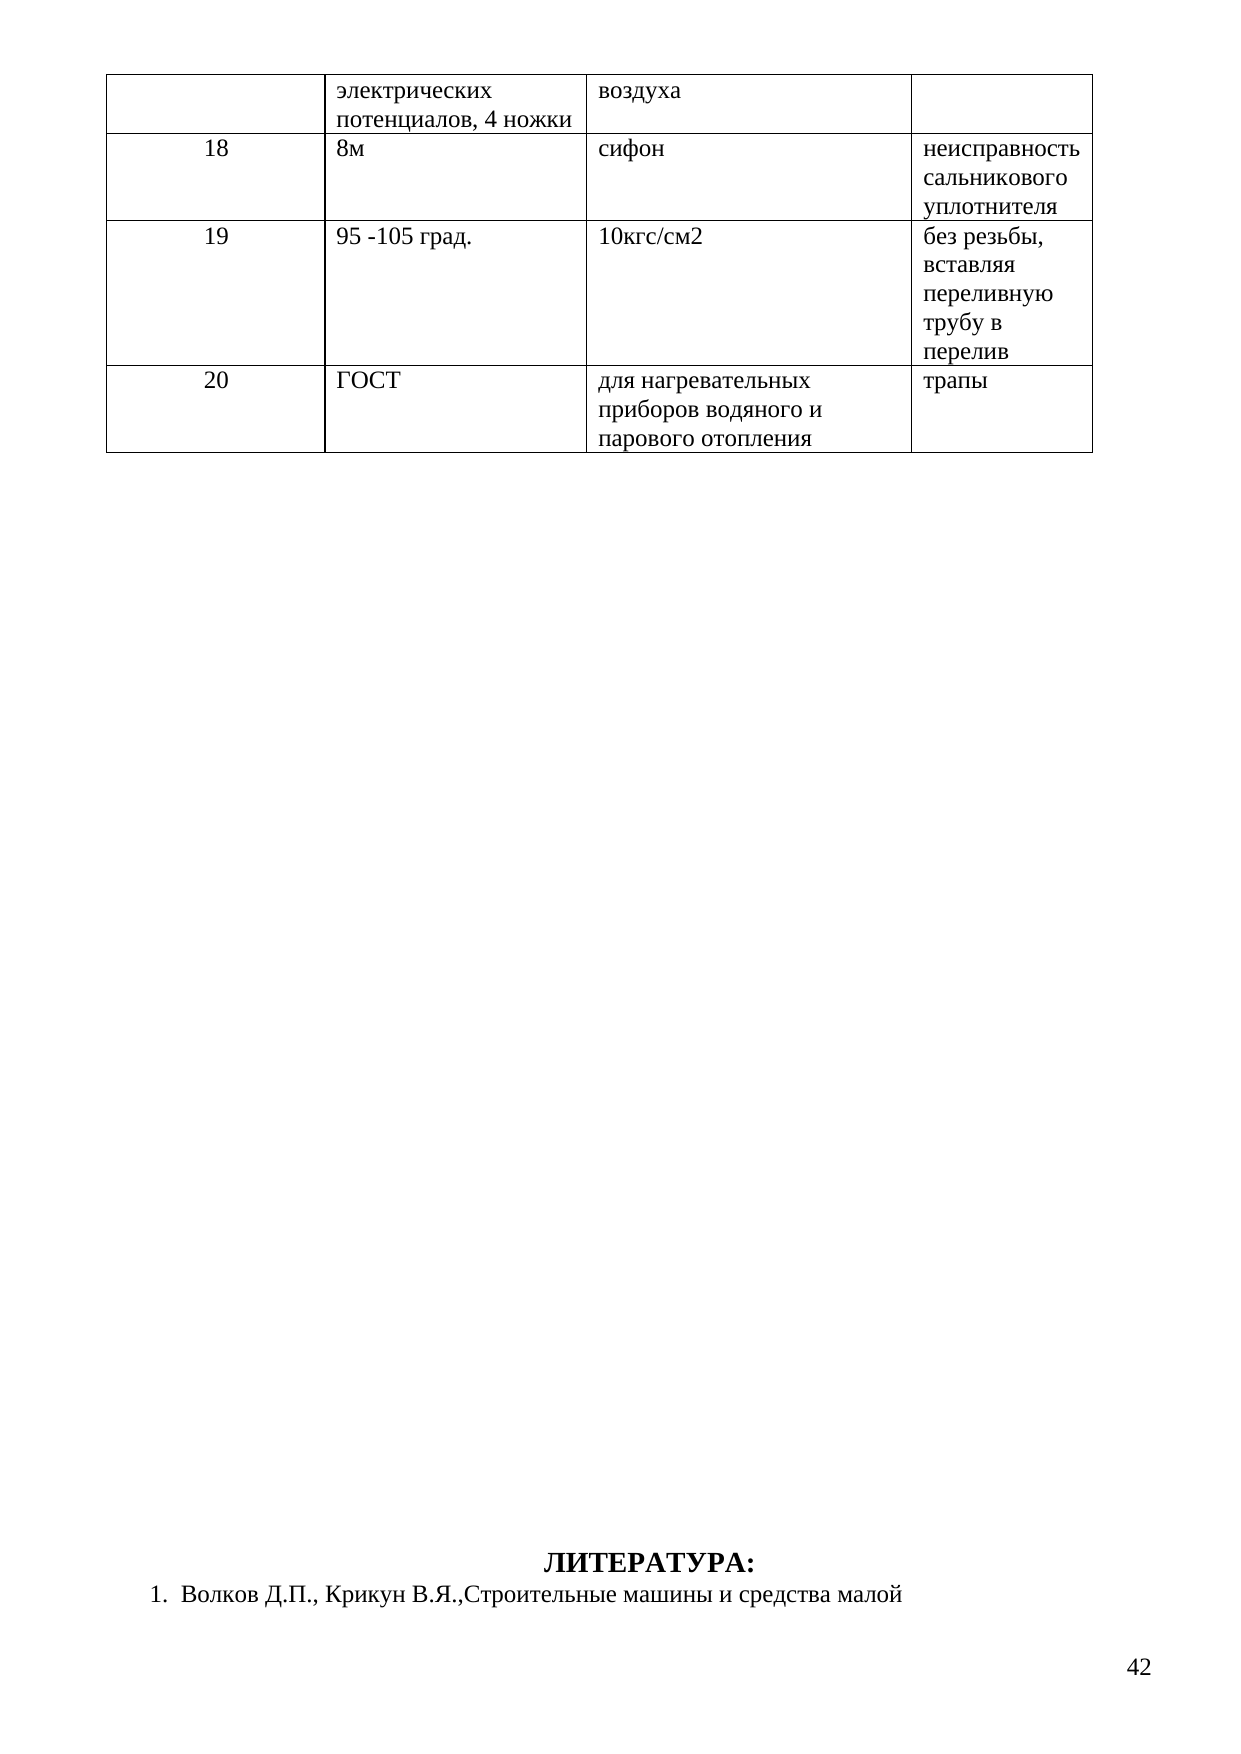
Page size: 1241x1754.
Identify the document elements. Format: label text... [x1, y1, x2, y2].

table_cell трапы [912, 366, 1092, 452]
table_cell 10кгс/см2 [587, 221, 911, 364]
table_cell неисправность сальникового уплотнителя [912, 134, 1092, 220]
subtitle ЛИТЕРАТУРА: [118, 1545, 1152, 1579]
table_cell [587, 75, 911, 132]
table_cell без резьбы, вставляя переливную трубу в перелив [912, 221, 1092, 364]
table_cell 18 [107, 134, 324, 220]
table_cell 17 [107, 75, 324, 132]
table_cell 19 [107, 221, 324, 364]
text 1. Волков Д.П., Крикун В.Я.,Строительные машины и средства малой [118, 1579, 1152, 1608]
table_cell 95 -105 град. [326, 221, 586, 364]
table_cell 20 [107, 366, 324, 452]
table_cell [326, 75, 586, 132]
table_cell для нагревательных приборов водяного и парового отопления [587, 366, 911, 452]
table_cell ГОСТ [326, 366, 586, 452]
table_cell сифон [587, 134, 911, 220]
table_cell 8м [326, 134, 586, 220]
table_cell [912, 75, 1092, 132]
